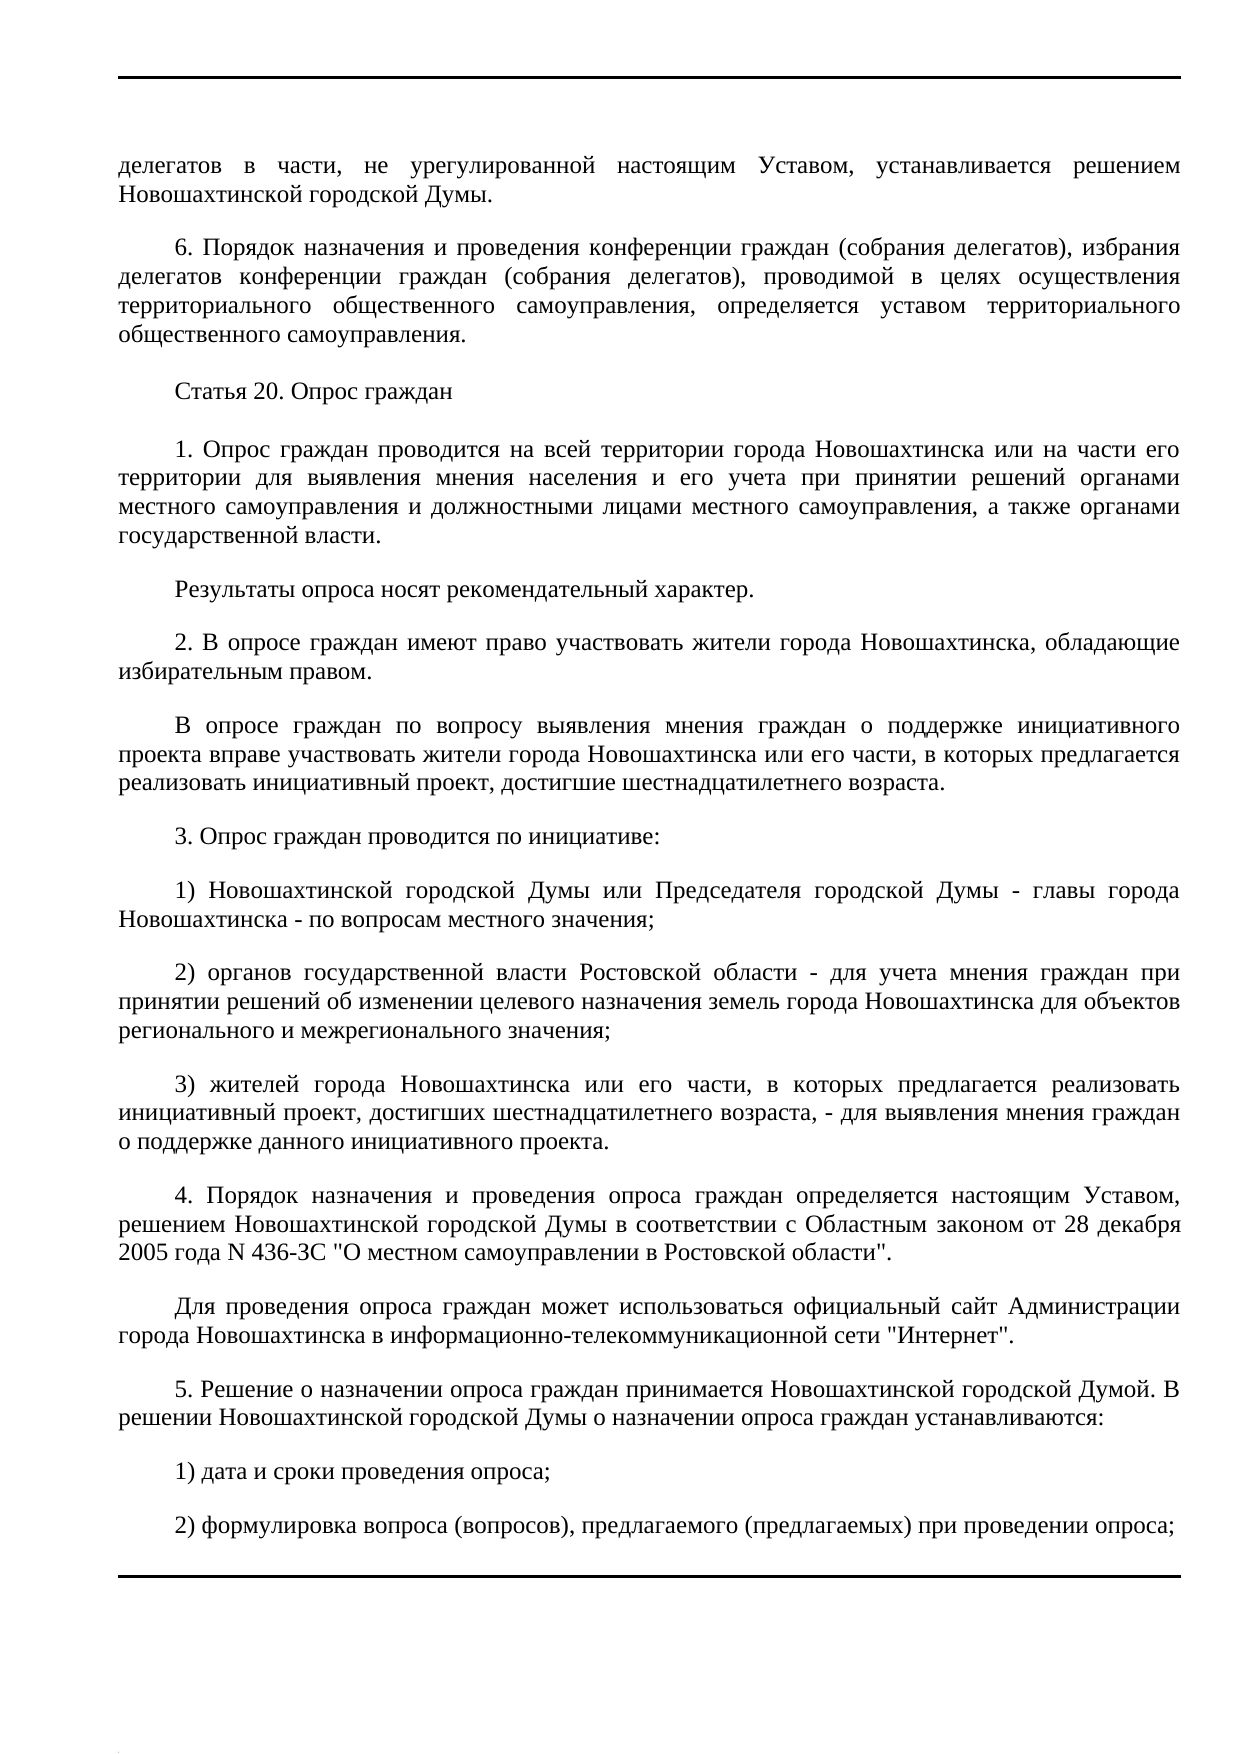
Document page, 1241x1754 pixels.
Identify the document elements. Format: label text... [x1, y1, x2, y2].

text 2) органов государственной власти Ростовской области - для учета мнения граждан при принятии решений об изменении целевого назначения земель города Новошахтинска для объектов регионального и межрегионального значения; [118, 957, 1181, 1044]
text 1) дата и сроки проведения опроса; [118, 1456, 1181, 1485]
text 1. Опрос граждан проводится на всей территории города Новошахтинска или на части его территории для выявления мнения населения и его учета при принятии решений органами местного самоуправления и должностными лицами местного самоуправления, а также органами государственной власти. [118, 434, 1181, 549]
text 2. В опросе граждан имеют право участвовать жители города Новошахтинска, обладающие избирательным правом. [118, 627, 1181, 685]
text Для проведения опроса граждан может использоваться официальный сайт Администрации города Новошахтинска в информационно-телекоммуникационной сети "Интернет". [118, 1291, 1181, 1349]
title Статья 20. Опрос граждан [118, 376, 1181, 405]
text 6. Порядок назначения и проведения конференции граждан (собрания делегатов), избрания делегатов конференции граждан (собрания делегатов), проводимой в целях осуществления территориального общественного самоуправления, определяется уставом территориального общественного самоуправления. [118, 232, 1181, 347]
text 5. Решение о назначении опроса граждан принимается Новошахтинской городской Думой. В решении Новошахтинской городской Думы о назначении опроса граждан устанавливаются: [118, 1374, 1181, 1431]
text Результаты опроса носят рекомендательный характер. [118, 574, 1181, 602]
text 3. Опрос граждан проводится по инициативе: [118, 821, 1181, 850]
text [118, 150, 1181, 207]
text 4. Порядок назначения и проведения опроса граждан определяется настоящим Уставом, решением Новошахтинской городской Думы в соответствии с Областным законом от 28 декабря 2005 года N 436-ЗС "О местном самоуправлении в Ростовской области". [118, 1180, 1181, 1266]
text 1) Новошахтинской городской Думы или Председателя городской Думы - главы города Новошахтинска - по вопросам местного значения; [118, 875, 1181, 932]
text 3) жителей города Новошахтинска или его части, в которых предлагается реализовать инициативный проект, достигших шестнадцатилетнего возраста, - для выявления мнения граждан о поддержке данного инициативного проекта. [118, 1069, 1181, 1155]
text В опросе граждан по вопросу выявления мнения граждан о поддержке инициативного проекта вправе участвовать жители города Новошахтинска или его части, в которых предлагается реализовать инициативный проект, достигшие шестнадцатилетнего возраста. [118, 710, 1181, 796]
text 2) формулировка вопроса (вопросов), предлагаемого (предлагаемых) при проведении опроса; [118, 1510, 1181, 1539]
